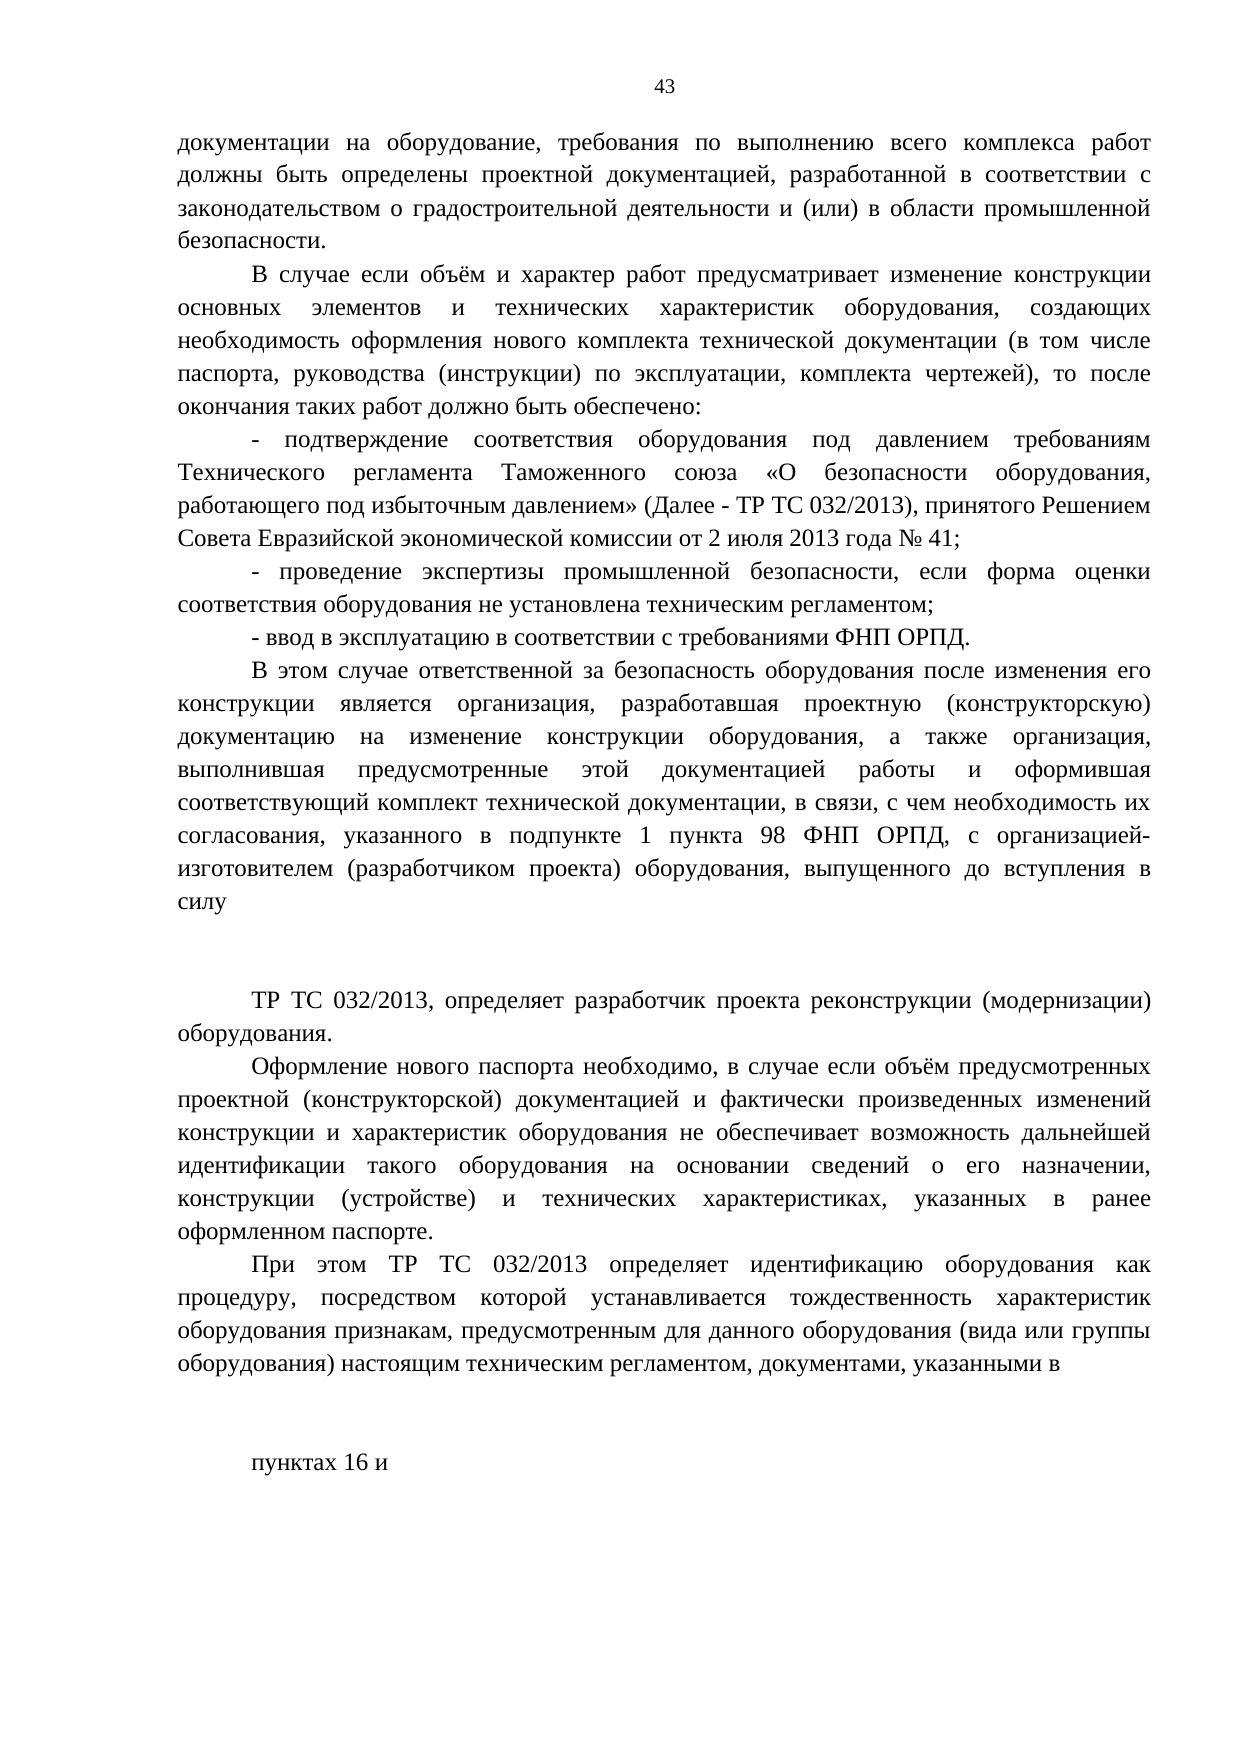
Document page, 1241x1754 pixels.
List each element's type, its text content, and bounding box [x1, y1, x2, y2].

text В этом случае ответственной за безопасность оборудования после изменения его конструкции является организация, разработавшая проектную (конструкторскую) документацию на изменение конструкции оборудования, а также организация, выполнившая предусмотренные этой документацией работы и оформившая соответствующий комплект технической документации, в связи, с чем необходимость их согласования, указанного в подпункте 1 пункта 98 ФНП ОРПД, с организацией-изготовителем (разработчиком проекта) оборудования, выпущенного до вступления в силу [177, 655, 1152, 915]
text В случае если объём и характер работ предусматривает изменение конструкции основных элементов и технических характеристик оборудования, создающих необходимость оформления нового комплекта технической документации (в том числе паспорта, руководства (инструкции) по эксплуатации, комплекта чертежей), то после окончания таких работ должно быть обеспечено: [177, 259, 1152, 419]
text пунктах 16 и [177, 1447, 1152, 1476]
text - проведение экспертизы промышленной безопасности, если форма оценки соответствия оборудования не установлена техническим регламентом; [177, 556, 1152, 618]
text При этом ТР ТС 032/2013 определяет идентификацию оборудования как процедуру, посредством которой устанавливается тождественность характеристик оборудования признакам, предусмотренным для данного оборудования (вида или группы оборудования) настоящим техническим регламентом, документами, указанными в [177, 1249, 1152, 1377]
text - ввод в эксплуатацию в соответствии с требованиями ФНП ОРПД. [177, 622, 1152, 651]
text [177, 127, 1152, 254]
text Оформление нового паспорта необходимо, в случае если объём предусмотренных проектной (конструкторской) документацией и фактически произведенных изменений конструкции и характеристик оборудования не обеспечивает возможность дальнейшей идентификации такого оборудования на основании сведений о его назначении, конструкции (устройстве) и технических характеристиках, указанных в ранее оформленном паспорте. [177, 1051, 1152, 1245]
text ТР ТС 032/2013, определяет разработчик проекта реконструкции (модернизации) оборудования. [177, 985, 1152, 1047]
text - подтверждение соответствия оборудования под давлением требованиям Технического регламента Таможенного союза «О безопасности оборудования, работающего под избыточным давлением» (Далее - ТР ТС 032/2013), принятого Решением Совета Евразийской экономической комиссии от 2 июля 2013 года № 41; [177, 424, 1152, 552]
